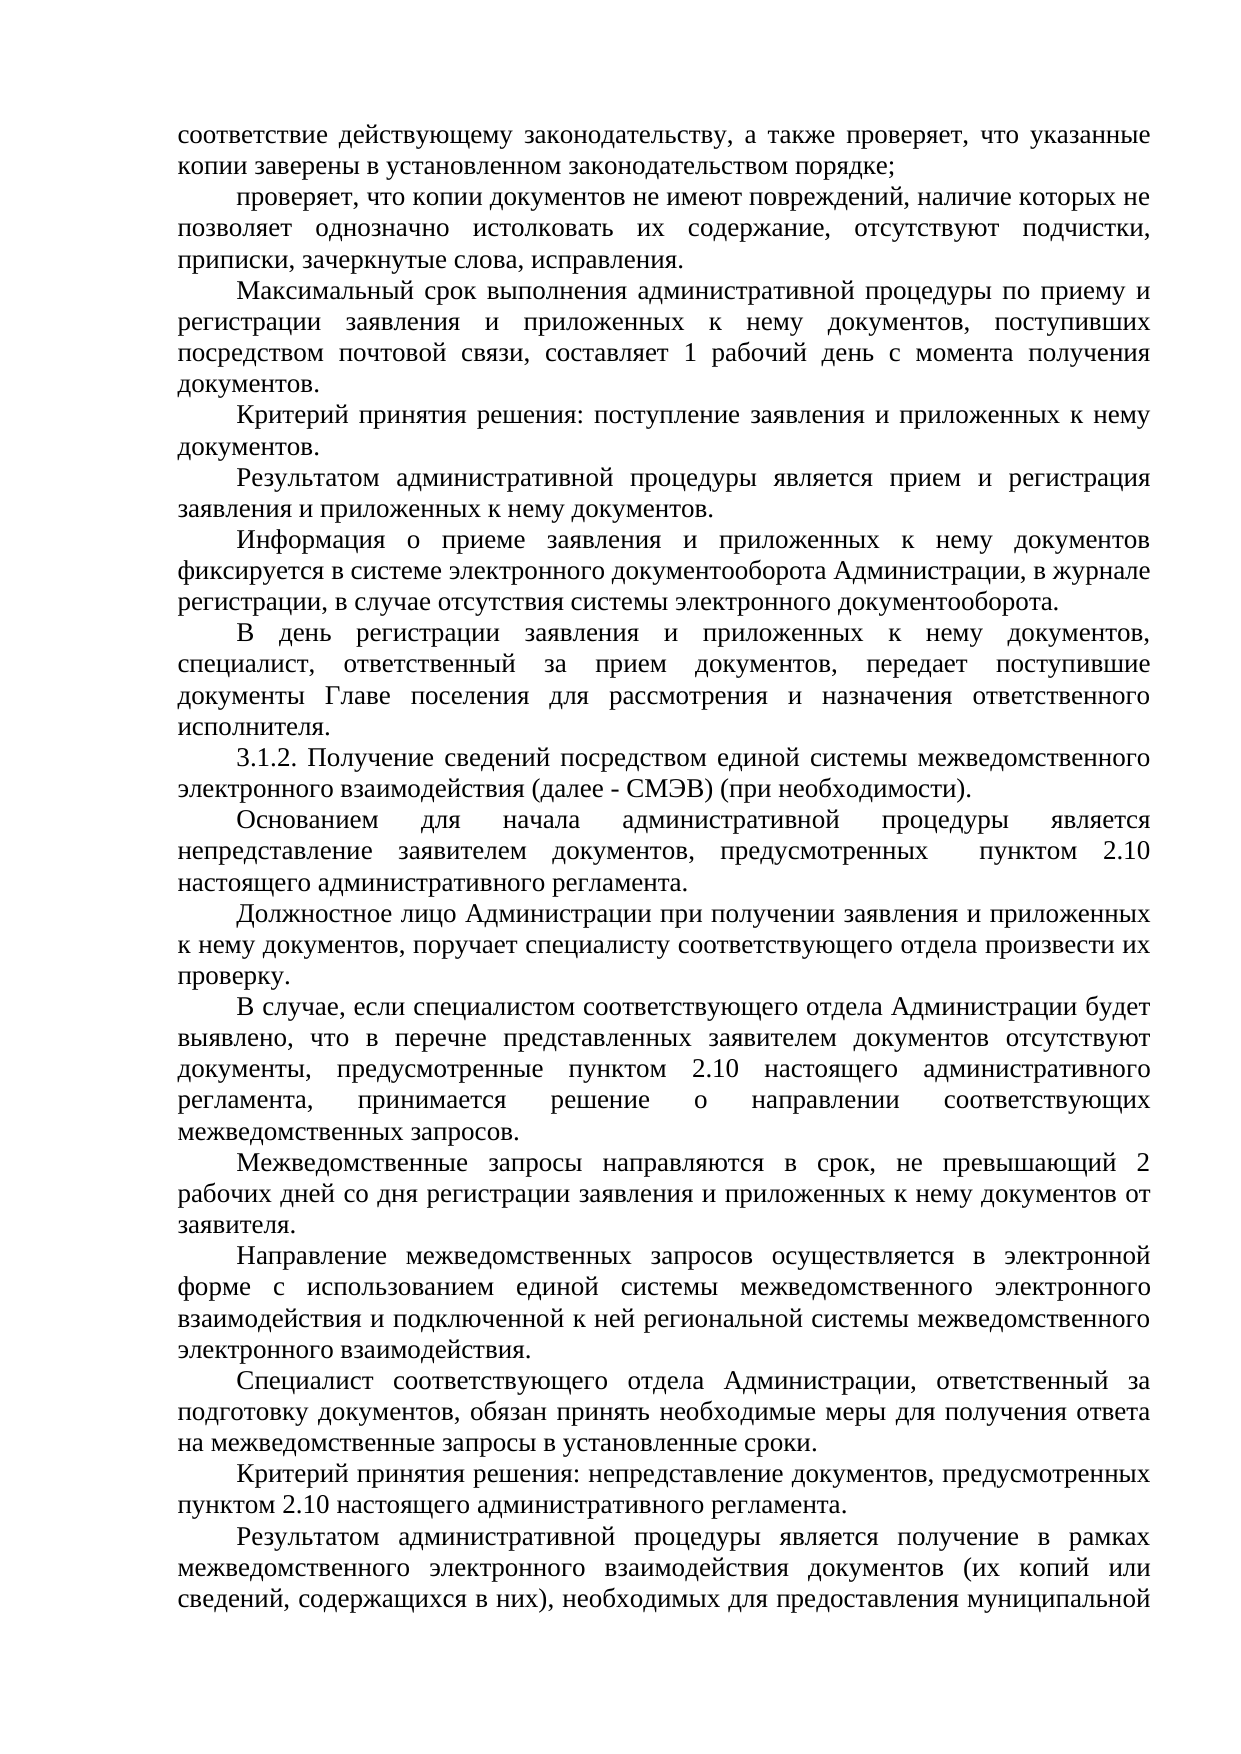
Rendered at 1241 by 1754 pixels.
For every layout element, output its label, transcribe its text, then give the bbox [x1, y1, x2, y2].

text Специалист соответствующего отдела Администрации, ответственный за подготовку документов, обязан принять необходимые меры для получения ответа на межведомственные запросы в установленные сроки. [177, 1364, 1152, 1457]
text Направление межведомственных запросов осуществляется в электронной форме с использованием единой системы межведомственного электронного взаимодействия и подключенной к ней региональной системы межведомственного электронного взаимодействия. [177, 1239, 1152, 1364]
text В день регистрации заявления и приложенных к нему документов, специалист, ответственный за прием документов, передает поступившие документы Главе поселения для рассмотрения и назначения ответственного исполнителя. [177, 616, 1152, 741]
text Должностное лицо Администрации при получении заявления и приложенных к нему документов, поручает специалисту соответствующего отдела произвести их проверку. [177, 897, 1152, 990]
text Информация о приеме заявления и приложенных к нему документов фиксируется в системе электронного документооборота Администрации, в журнале регистрации, в случае отсутствия системы электронного документооборота. [177, 523, 1152, 616]
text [177, 1520, 1152, 1613]
text Результатом административной процедуры является прием и регистрация заявления и приложенных к нему документов. [177, 461, 1152, 523]
text Критерий принятия решения: поступление заявления и приложенных к нему документов. [177, 398, 1152, 461]
text Межведомственные запросы направляются в срок, не превышающий 2 рабочих дней со дня регистрации заявления и приложенных к нему документов от заявителя. [177, 1146, 1152, 1239]
text В случае, если специалистом соответствующего отдела Администрации будет выявлено, что в перечне представленных заявителем документов отсутствуют документы, предусмотренные пунктом 2.10 настоящего административного регламента, принимается решение о направлении соответствующих межведомственных запросов. [177, 990, 1152, 1146]
text Основанием для начала административной процедуры является непредставление заявителем документов, предусмотренных пунктом 2.10 настоящего административного регламента. [177, 803, 1152, 897]
text Критерий принятия решения: непредставление документов, предусмотренных пунктом 2.10 настоящего административного регламента. [177, 1457, 1152, 1520]
text Максимальный срок выполнения административной процедуры по приему и регистрации заявления и приложенных к нему документов, поступивших посредством почтовой связи, составляет 1 рабочий день с момента получения документов. [177, 274, 1152, 398]
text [177, 118, 1152, 180]
text 3.1.2. Получение сведений посредством единой системы межведомственного электронного взаимодействия (далее - СМЭВ) (при необходимости). [177, 741, 1152, 803]
text проверяет, что копии документов не имеют повреждений, наличие которых не позволяет однозначно истолковать их содержание, отсутствуют подчистки, приписки, зачеркнутые слова, исправления. [177, 180, 1152, 274]
